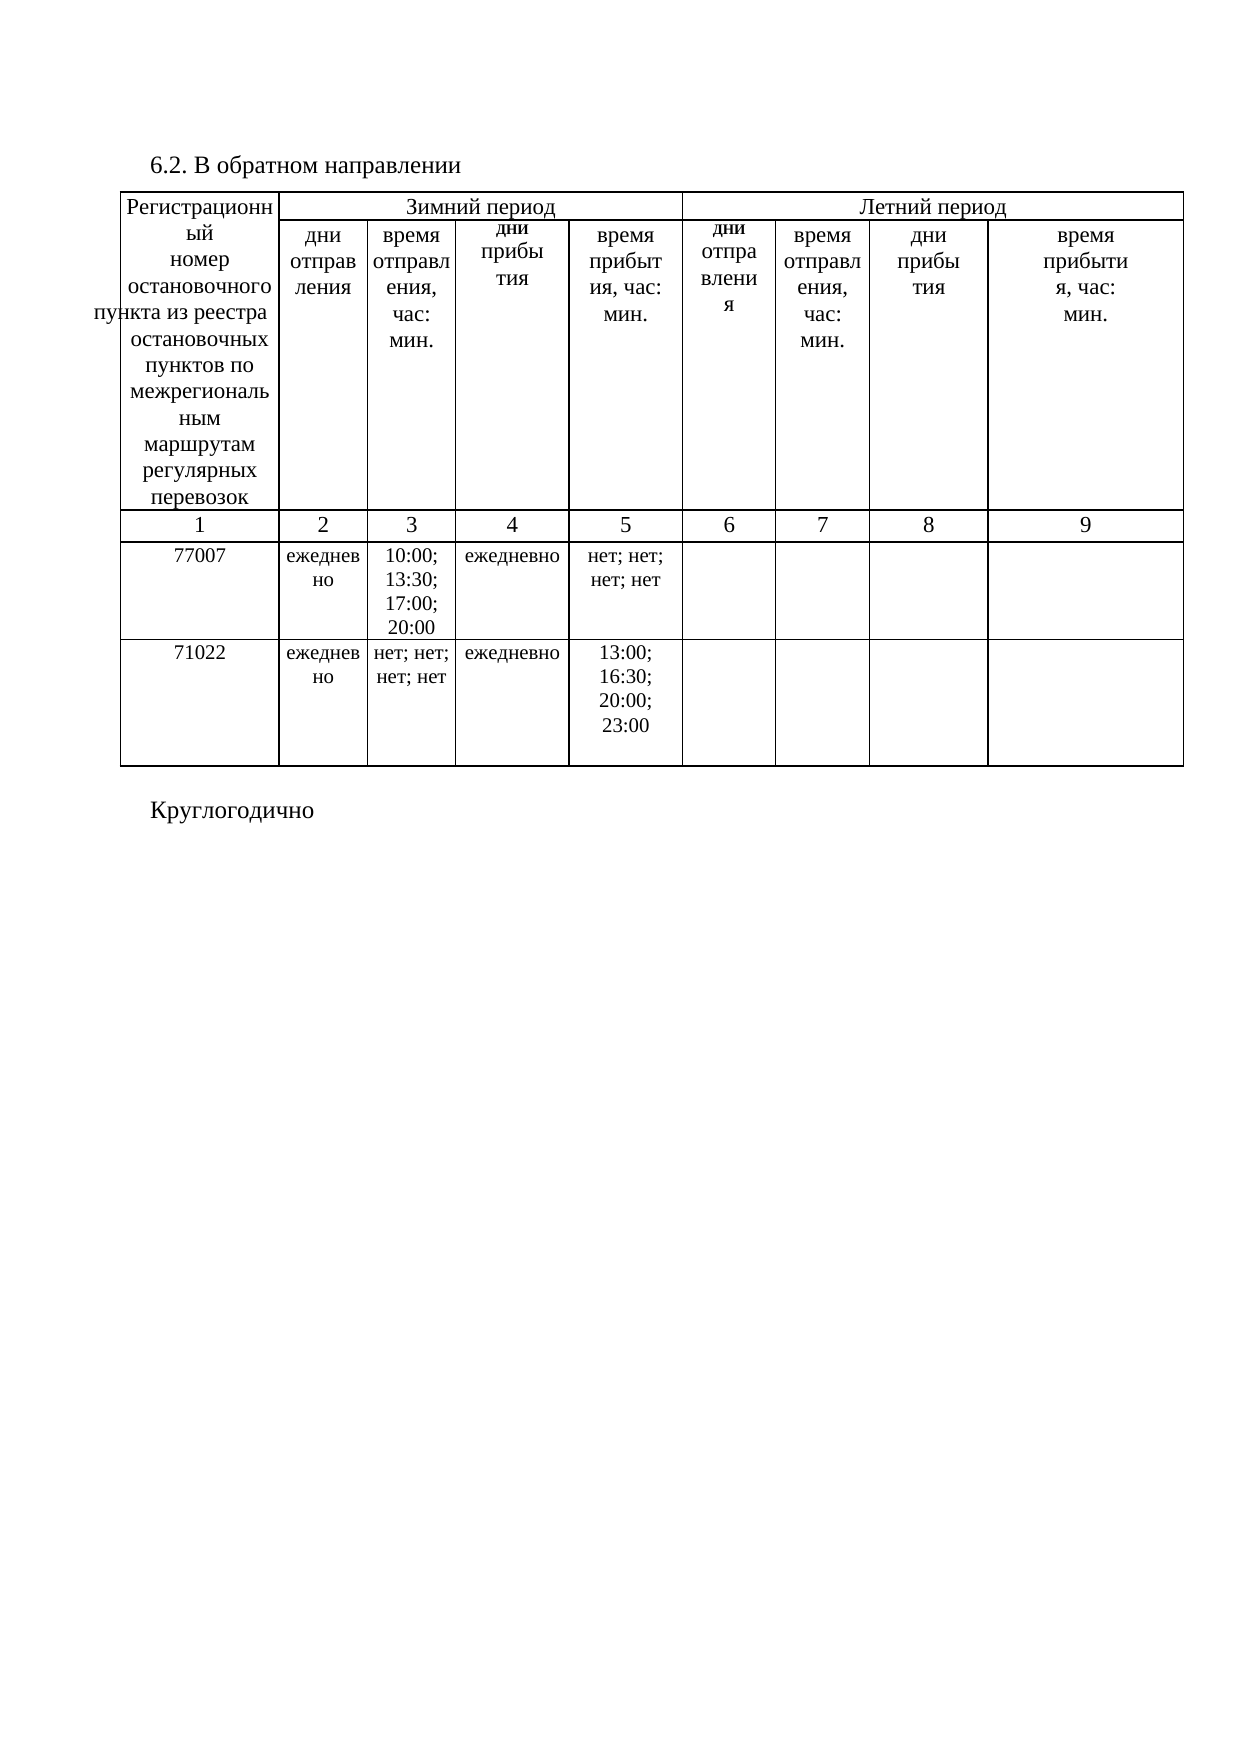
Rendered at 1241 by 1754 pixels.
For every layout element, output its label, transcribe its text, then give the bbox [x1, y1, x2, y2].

table_header Летний период [683, 193, 1183, 219]
table_cell 8 [870, 511, 987, 541]
table_cell нет; нет; нет; нет [570, 543, 682, 639]
table_cell 5 [570, 511, 682, 541]
table_cell 71022 [121, 640, 278, 765]
table_cell 9 [989, 511, 1183, 541]
table_cell ежедневно [456, 640, 568, 765]
table_header Зимний период [280, 193, 682, 219]
table_cell 10:00; 13:30; 17:00; 20:00 [368, 543, 455, 639]
table_cell [870, 640, 987, 765]
table_cell дни прибы тия [870, 221, 987, 509]
table_cell [683, 640, 775, 765]
table_cell [870, 543, 987, 639]
table_cell 6 [683, 511, 775, 541]
table_cell время прибыт ия, час: мин. [570, 221, 682, 509]
table_cell 7 [776, 511, 869, 541]
text Круглогодично [150, 796, 1090, 824]
table_cell [776, 640, 869, 765]
table_cell [989, 640, 1183, 765]
table_cell [776, 543, 869, 639]
table_cell 3 [368, 511, 455, 541]
table_cell [989, 543, 1183, 639]
table_cell ежедневно [456, 543, 568, 639]
table_cell 2 [280, 511, 367, 541]
table_cell 13:00; 16:30; 20:00; 23:00 [570, 640, 682, 765]
table_cell 4 [456, 511, 568, 541]
table_cell ДНИ прибы тия [456, 221, 568, 509]
table_cell время отправл ения, час: мин. [776, 221, 869, 509]
text 6.2. В обратном направлении [150, 150, 1090, 179]
table_cell ежедневно [280, 640, 367, 765]
table_cell время прибыти я, час: мин. [989, 221, 1183, 509]
table_cell ежедневно [280, 543, 367, 639]
table_cell ДНИ отпра влени я [683, 221, 775, 509]
table_cell 77007 [121, 543, 278, 639]
table_cell [683, 543, 775, 639]
table_cell время отправл ения, час: мин. [368, 221, 455, 509]
table_cell дни отправ ления [280, 221, 367, 509]
table_header Регистрационный номер остановочного пункта из реестра остановочных пунктов по межрегиональным маршрутам регулярных перевозок [121, 193, 278, 509]
table_cell 1 [121, 511, 278, 541]
table_cell нет; нет; нет; нет [368, 640, 455, 765]
